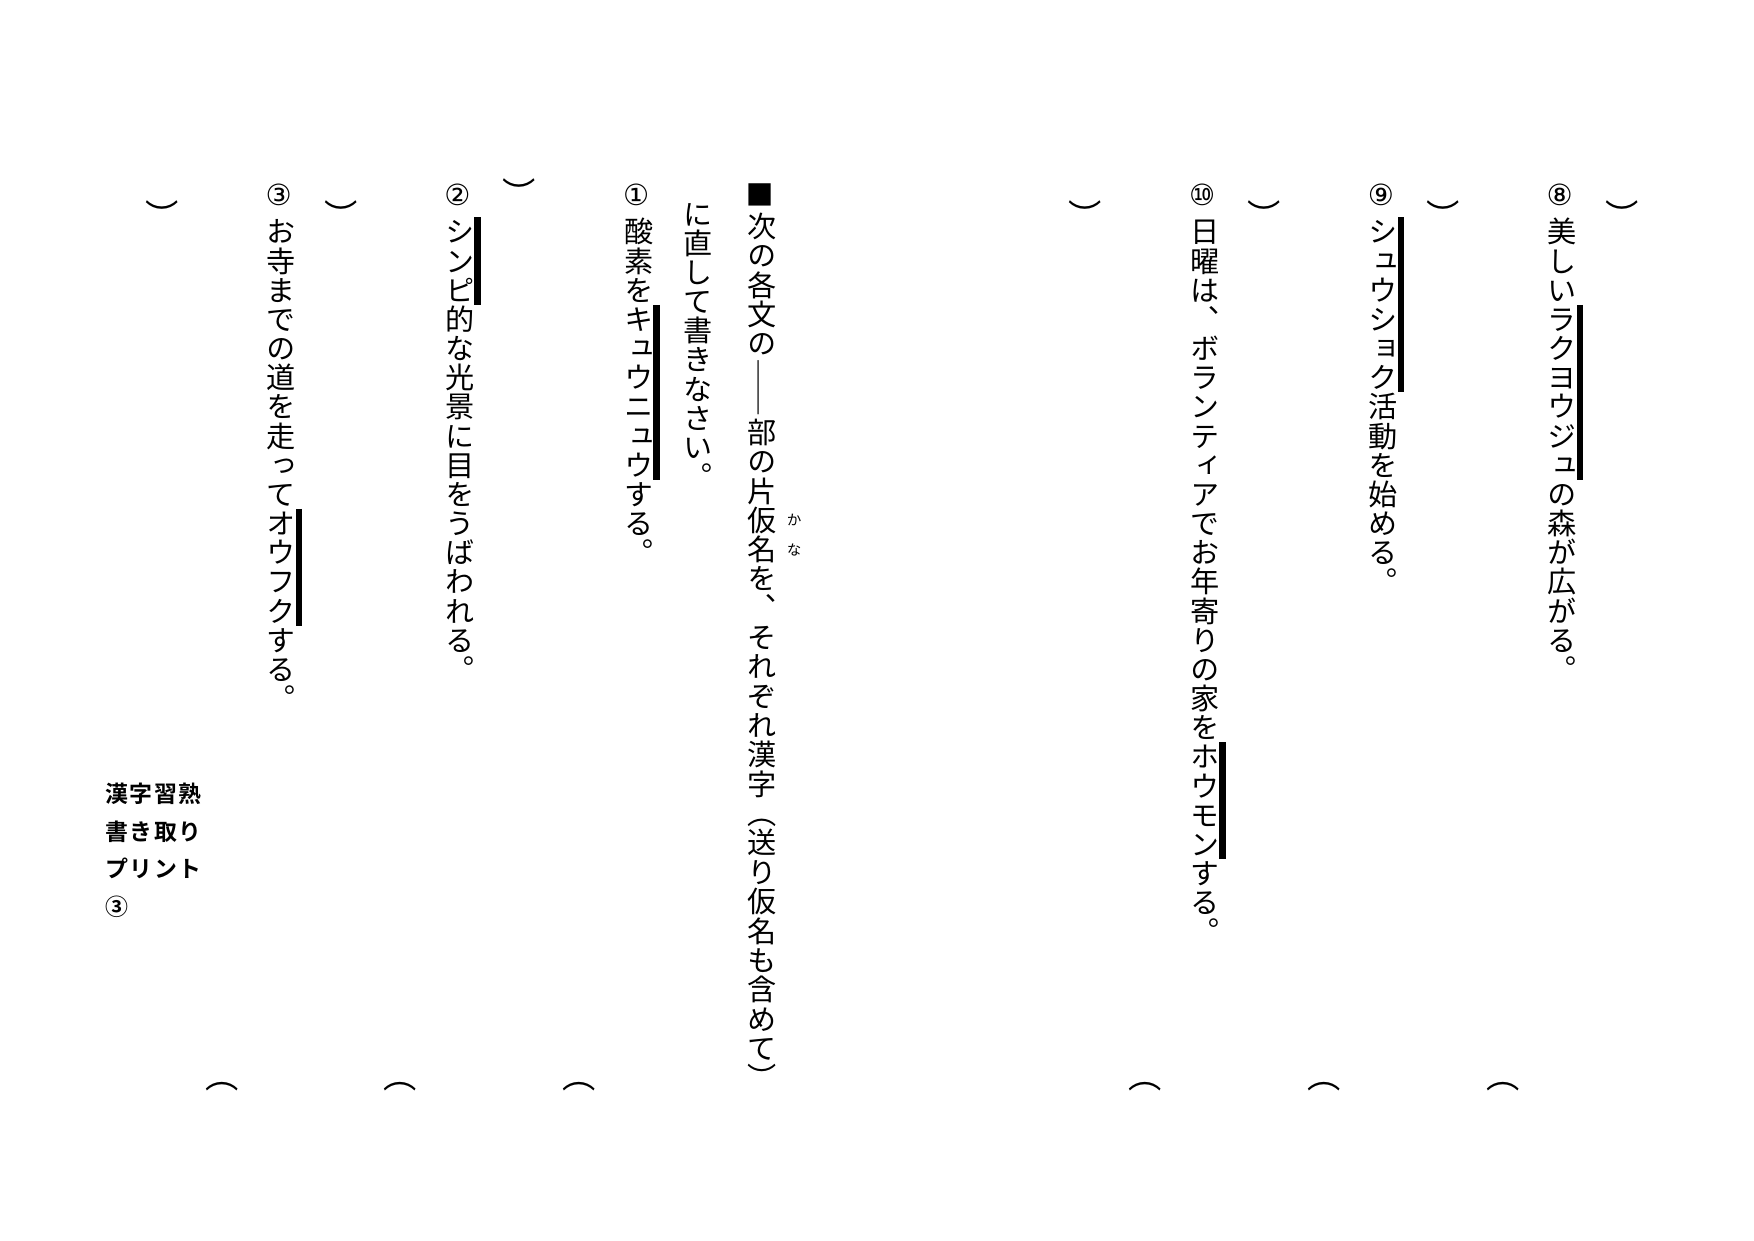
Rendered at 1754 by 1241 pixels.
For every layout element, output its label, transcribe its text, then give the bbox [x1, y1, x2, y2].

text ⑧美しいラクヨウジュの森が広がる。 [1532, 177, 1592, 1092]
text ③お寺までの道を走ってオウフクする。 [251, 177, 311, 1092]
text （ ） [311, 177, 430, 1092]
text ⑩日曜は、ボランティアでお年寄りの家をホウモンする。 [1175, 177, 1234, 1092]
text ②シンピ的な光景に目をうばわれる。 [430, 177, 490, 1092]
text ■次の各文の――部の片を、それぞれ漢字（送り仮名も含めて）に直して書きなさい。 [668, 177, 817, 1092]
text （ ） [132, 177, 251, 1092]
text ①酸素をキュウニュウする。 [609, 177, 668, 1092]
text （ ） [1234, 177, 1354, 1092]
text ⑨シュウショク活動を始める。 [1354, 177, 1413, 1092]
text （ ） [490, 177, 609, 1092]
text （ ） [1056, 177, 1175, 1092]
text （ ） [1592, 177, 1652, 1092]
text （ ） [1413, 177, 1532, 1092]
